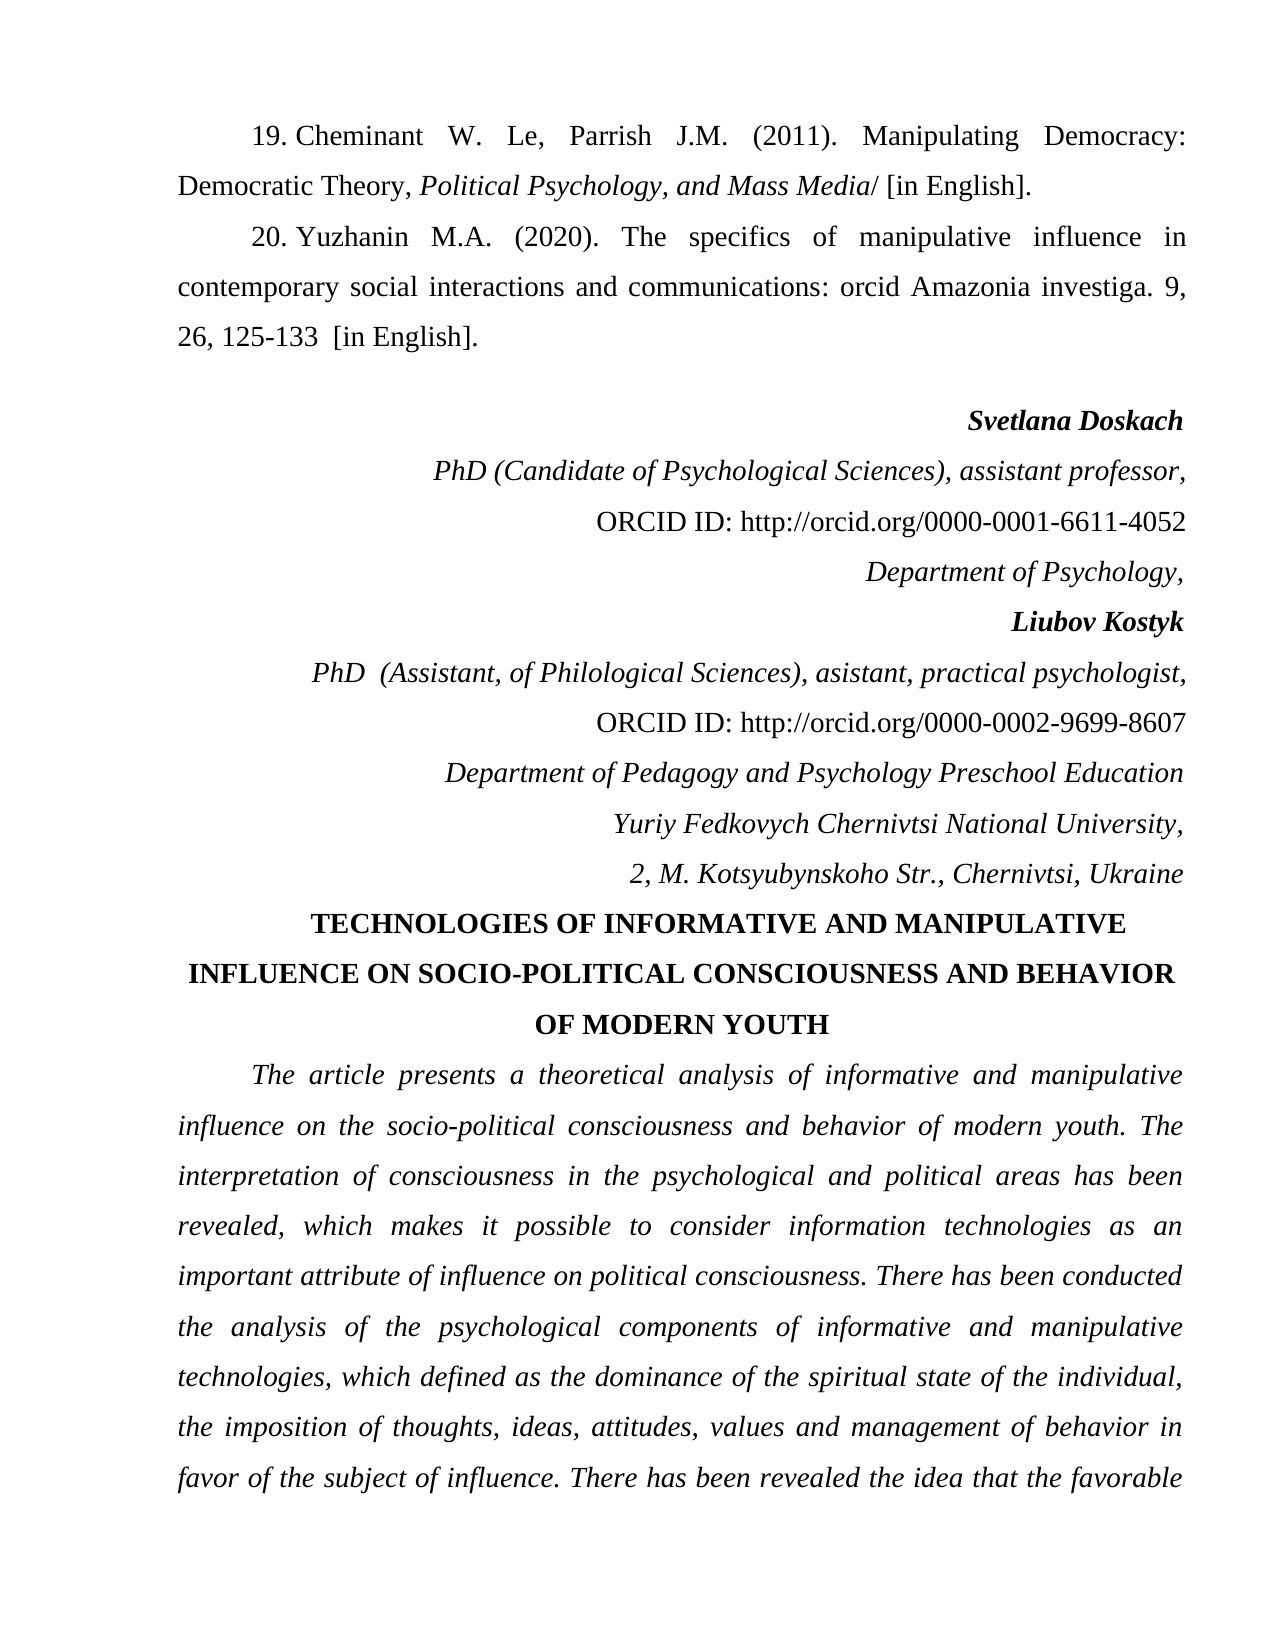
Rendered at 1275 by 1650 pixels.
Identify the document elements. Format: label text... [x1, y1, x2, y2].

text ORCID ID: http://orcid.org/0000-0002-9699-8607 [177, 705, 1186, 739]
text 2, M. Kotsyubynskoho Str., Chernivtsi, Ukraine [177, 856, 1186, 889]
text PhD (Candidate of Psychological Sciences), assistant professor, [177, 453, 1186, 487]
text TECHNOLOGIES OF INFORMATIVE AND MANIPULATIVE INFLUENCE ON SOCIO-POLITICAL CONSCIOUSNESS AND BEHAVIOR OF MODERN YOUTH [177, 906, 1186, 1041]
list Yuzhanin M.A. (2020). The specifics of manipulative influence in contemporary social interactions and communications: orcid Amazonia investiga. 9, 26, 125-133 [in English]. [177, 219, 1186, 353]
text Department of Psychology, [177, 554, 1186, 588]
text Svetlana Doskach [177, 403, 1186, 437]
text Yuriy Fedkovych Chernivtsi National University, [177, 806, 1186, 839]
text Department of Pedagogy and Psychology Preschool Education [177, 755, 1186, 789]
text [177, 1057, 1186, 1493]
text ORCID ID: http://orcid.org/0000-0001-6611-4052 [177, 504, 1186, 537]
text Lіubov Kostyk [177, 604, 1186, 638]
list Cheminant W. Le, Parrish J.M. (2011). Manipulating Democracy: Democratic Theory, Political Psychology, and Mass Media/ [in English]. [177, 118, 1186, 202]
text PhD (Assistant, of Philological Sciences), asistant, practical psychologist, [177, 655, 1186, 688]
